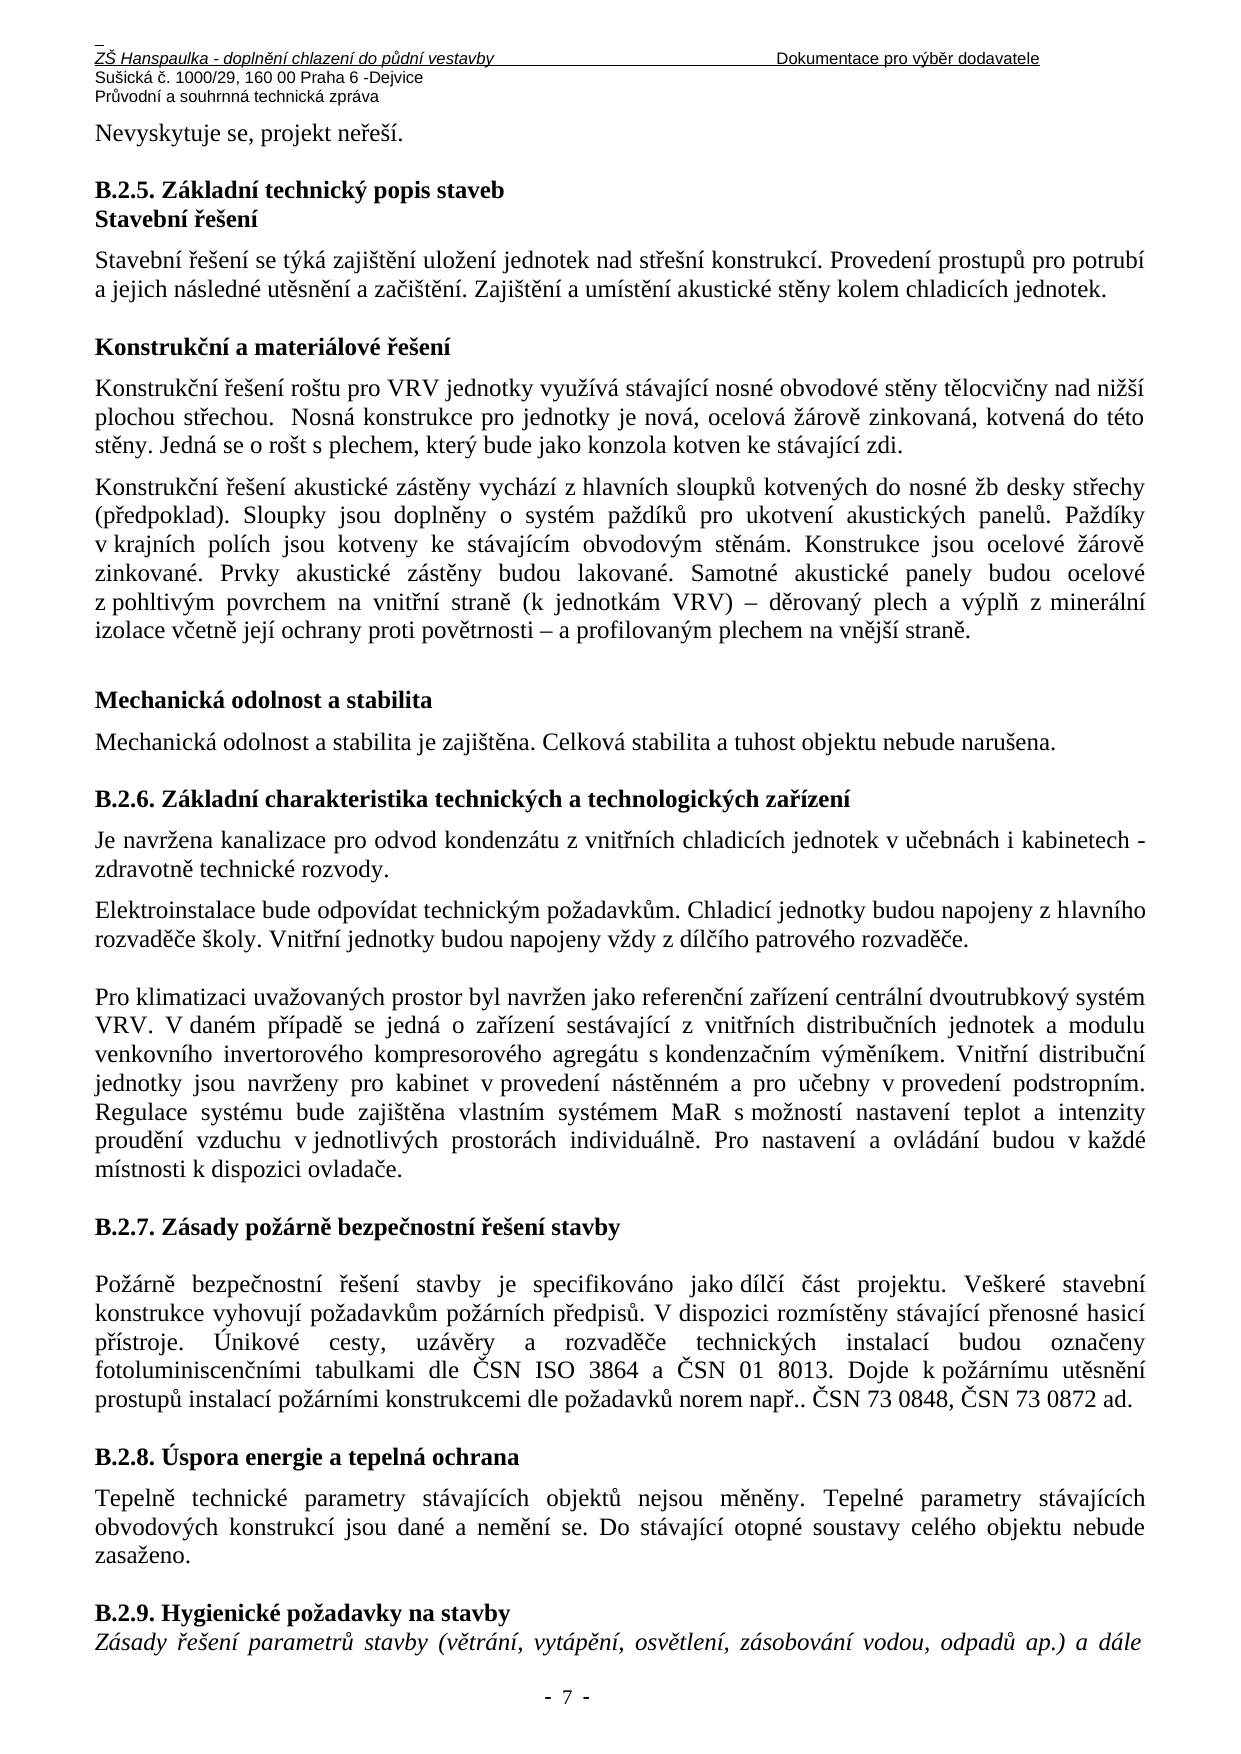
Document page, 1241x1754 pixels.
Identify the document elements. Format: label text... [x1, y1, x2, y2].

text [94, 1627, 1146, 1656]
text B.2.5. Základní technický popis staveb [94, 176, 1146, 204]
text Požárně bezpečnostní řešení stavby je specifikováno jako dílčí část projektu. Veškeré stavební konstrukce vyhovují požadavkům požárních předpisů. V dispozici rozmístěny stávající přenosné hasicí přístroje. Únikové cesty, uzávěry a rozvaděče technických instalací budou označeny fotoluminiscenčními tabulkami dle ČSN ISO 3864 a ČSN 01 8013. Dojde k požárnímu utěsnění prostupů instalací požárními konstrukcemi dle požadavků norem např.. ČSN 73 0848, ČSN 73 0872 ad. [94, 1269, 1146, 1413]
text Stavební řešení se týká zajištění uložení jednotek nad střešní konstrukcí. Provedení prostupů pro potrubí a jejich následné utěsnění a začištění. Zajištění a umístění akustické stěny kolem chladicích jednotek. [94, 246, 1146, 303]
text B.2.7. Zásady požárně bezpečnostní řešení stavby [94, 1212, 1146, 1241]
text B.2.9. Hygienické požadavky na stavby [94, 1598, 1146, 1627]
subtitle Mechanická odolnost a stabilita [94, 686, 1146, 714]
text Elektroinstalace bude odpovídat technickým požadavkům. Chladicí jednotky budou napojeny z hlavního rozvaděče školy. Vnitřní jednotky budou napojeny vždy z dílčího patrového rozvaděče. [94, 896, 1146, 953]
text Tepelně technické parametry stávajících objektů nejsou měněny. Tepelné parametry stávajících obvodových konstrukcí jsou dané a nemění se. Do stávající otopné soustavy celého objektu nebude zasaženo. [94, 1483, 1146, 1569]
text Je navržena kanalizace pro odvod kondenzátu z vnitřních chladicích jednotek v učebnách i kabinetech - zdravotně technické rozvody. [94, 826, 1146, 883]
text B.2.8. Úspora energie a tepelná ochrana [94, 1442, 1146, 1471]
text Pro klimatizaci uvažovaných prostor byl navržen jako referenční zařízení centrální dvoutrubkový systém VRV. V daném případě se jedná o zařízení sestávající z vnitřních distribučních jednotek a modulu venkovního invertorového kompresorového agregátu s kondenzačním výměníkem. Vnitřní distribuční jednotky jsou navrženy pro kabinet v provedení nástěnném a pro učebny v provedení podstropním. Regulace systému bude zajištěna vlastním systémem MaR s možností nastavení teplot a intenzity proudění vzduchu v jednotlivých prostorách individuálně. Pro nastavení a ovládání budou v každé místnosti k dispozici ovladače. [94, 982, 1146, 1183]
text Mechanická odolnost a stabilita je zajištěna. Celková stabilita a tuhost objektu nebude narušena. [94, 727, 1146, 756]
text Stavební řešení [94, 204, 1146, 233]
text B.2.6. Základní charakteristika technických a technologických zařízení [94, 784, 1146, 813]
text Konstrukční a materiálové řešení [94, 332, 1146, 361]
text Konstrukční řešení roštu pro VRV jednotky využívá stávající nosné obvodové stěny tělocvičny nad nižší plochou střechou. Nosná konstrukce pro jednotky je nová, ocelová žárově zinkovaná, kotvená do této stěny. Jedná se o rošt s plechem, který bude jako konzola kotven ke stávající zdi. [94, 373, 1146, 459]
text Konstrukční řešení akustické zástěny vychází z hlavních sloupků kotvených do nosné žb desky střechy (předpoklad). Sloupky jsou doplněny o systém paždíků pro ukotvení akustických panelů. Paždíky v krajních polích jsou kotveny ke stávajícím obvodovým stěnám. Konstrukce jsou ocelové žárově zinkované. Prvky akustické zástěny budou lakované. Samotné akustické panely budou ocelové z pohltivým povrchem na vnitřní straně (k jednotkám VRV) – děrovaný plech a výplň z minerální izolace včetně její ochrany proti povětrnosti – a profilovaným plechem na vnější straně. [94, 472, 1146, 644]
text Nevyskytuje se, projekt neřeší. [94, 118, 1146, 147]
